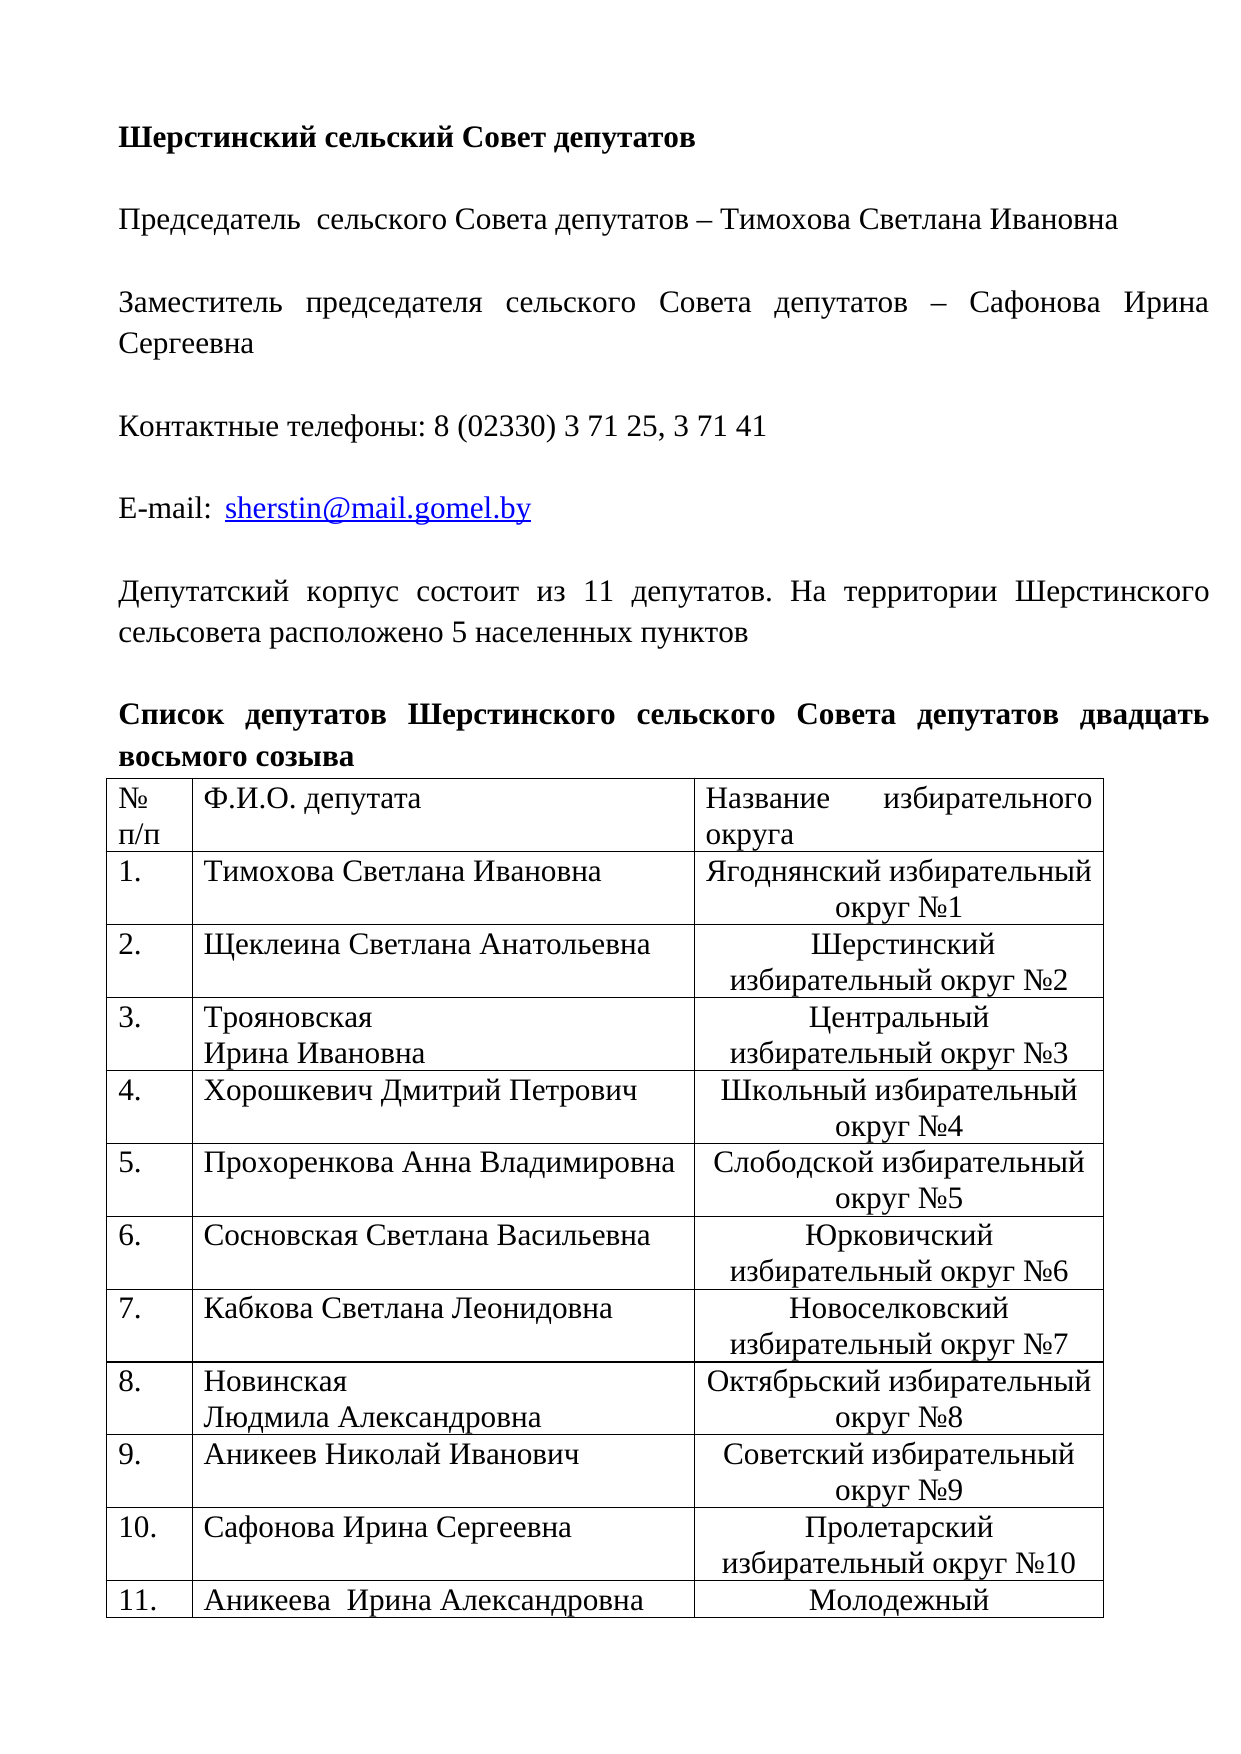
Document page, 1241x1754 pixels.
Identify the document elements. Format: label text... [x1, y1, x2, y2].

table_cell 4. [107, 1071, 192, 1143]
text Список депутатов Шерстинского сельского Совета депутатов двадцать восьмого созыва [118, 696, 1211, 773]
table_cell Трояновская Ирина Ивановна [193, 998, 694, 1070]
table_cell Советский избирательный округ №9 [695, 1435, 1103, 1507]
text Шерстинский сельский Совет депутатов [118, 118, 1211, 154]
table_header Название избирательного округа [695, 779, 1103, 851]
table_cell 3. [107, 998, 192, 1070]
table_cell 10. [107, 1508, 192, 1580]
table_cell 6. [107, 1217, 192, 1288]
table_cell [193, 1581, 694, 1617]
table_cell 9. [107, 1435, 192, 1507]
table_cell Новинская Людмила Александровна [193, 1363, 694, 1434]
table_cell Хорошкевич Дмитрий Петрович [193, 1071, 694, 1143]
text Депутатский корпус состоит из 11 депутатов. На территории Шерстинского сельсовета расположено 5 населенных пунктов [118, 572, 1211, 649]
table_cell Тимохова Светлана Ивановна [193, 852, 694, 924]
table_cell Кабкова Светлана Леонидовна [193, 1290, 694, 1361]
table_header № п/п [107, 779, 192, 851]
table_cell Юрковичский избирательный округ №6 [695, 1217, 1103, 1288]
table_cell Прохоренкова Анна Владимировна [193, 1144, 694, 1216]
table_cell Слободской избирательный округ №5 [695, 1144, 1103, 1216]
table_cell Сафонова Ирина Сергеевна [193, 1508, 694, 1580]
table_cell 2. [107, 925, 192, 997]
text Председатель сельского Совета депутатов – Тимохова Светлана Ивановна [118, 201, 1211, 237]
text Контактные телефоны: 8 (02330) 3 71 25, 3 71 41 [118, 407, 1211, 443]
table_cell 7. [107, 1290, 192, 1361]
table_cell Пролетарский избирательный округ №10 [695, 1508, 1103, 1580]
table_cell 11. [107, 1581, 192, 1617]
table_cell Щеклеина Светлана Анатольевна [193, 925, 694, 997]
table_cell Октябрьский избирательный округ №8 [695, 1363, 1103, 1434]
table_cell Аникеев Николай Иванович [193, 1435, 694, 1507]
table_cell 8. [107, 1363, 192, 1434]
table_cell Шерстинский избирательный округ №2 [695, 925, 1103, 997]
table_cell 5. [107, 1144, 192, 1216]
table_cell Школьный избирательный округ №4 [695, 1071, 1103, 1143]
table_cell Ягоднянский избирательный округ №1 [695, 852, 1103, 924]
text E-mail: sherstin@mail.gomel.by [118, 489, 1211, 525]
table_cell Центральный избирательный округ №3 [695, 998, 1103, 1070]
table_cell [695, 1581, 1103, 1617]
table_cell Сосновская Светлана Васильевна [193, 1217, 694, 1288]
text Заместитель председателя сельского Совета депутатов – Сафонова Ирина Сергеевна [118, 283, 1211, 360]
table_cell 1. [107, 852, 192, 924]
table_cell Новоселковский избирательный округ №7 [695, 1290, 1103, 1361]
table_header Ф.И.О. депутата [193, 779, 694, 851]
